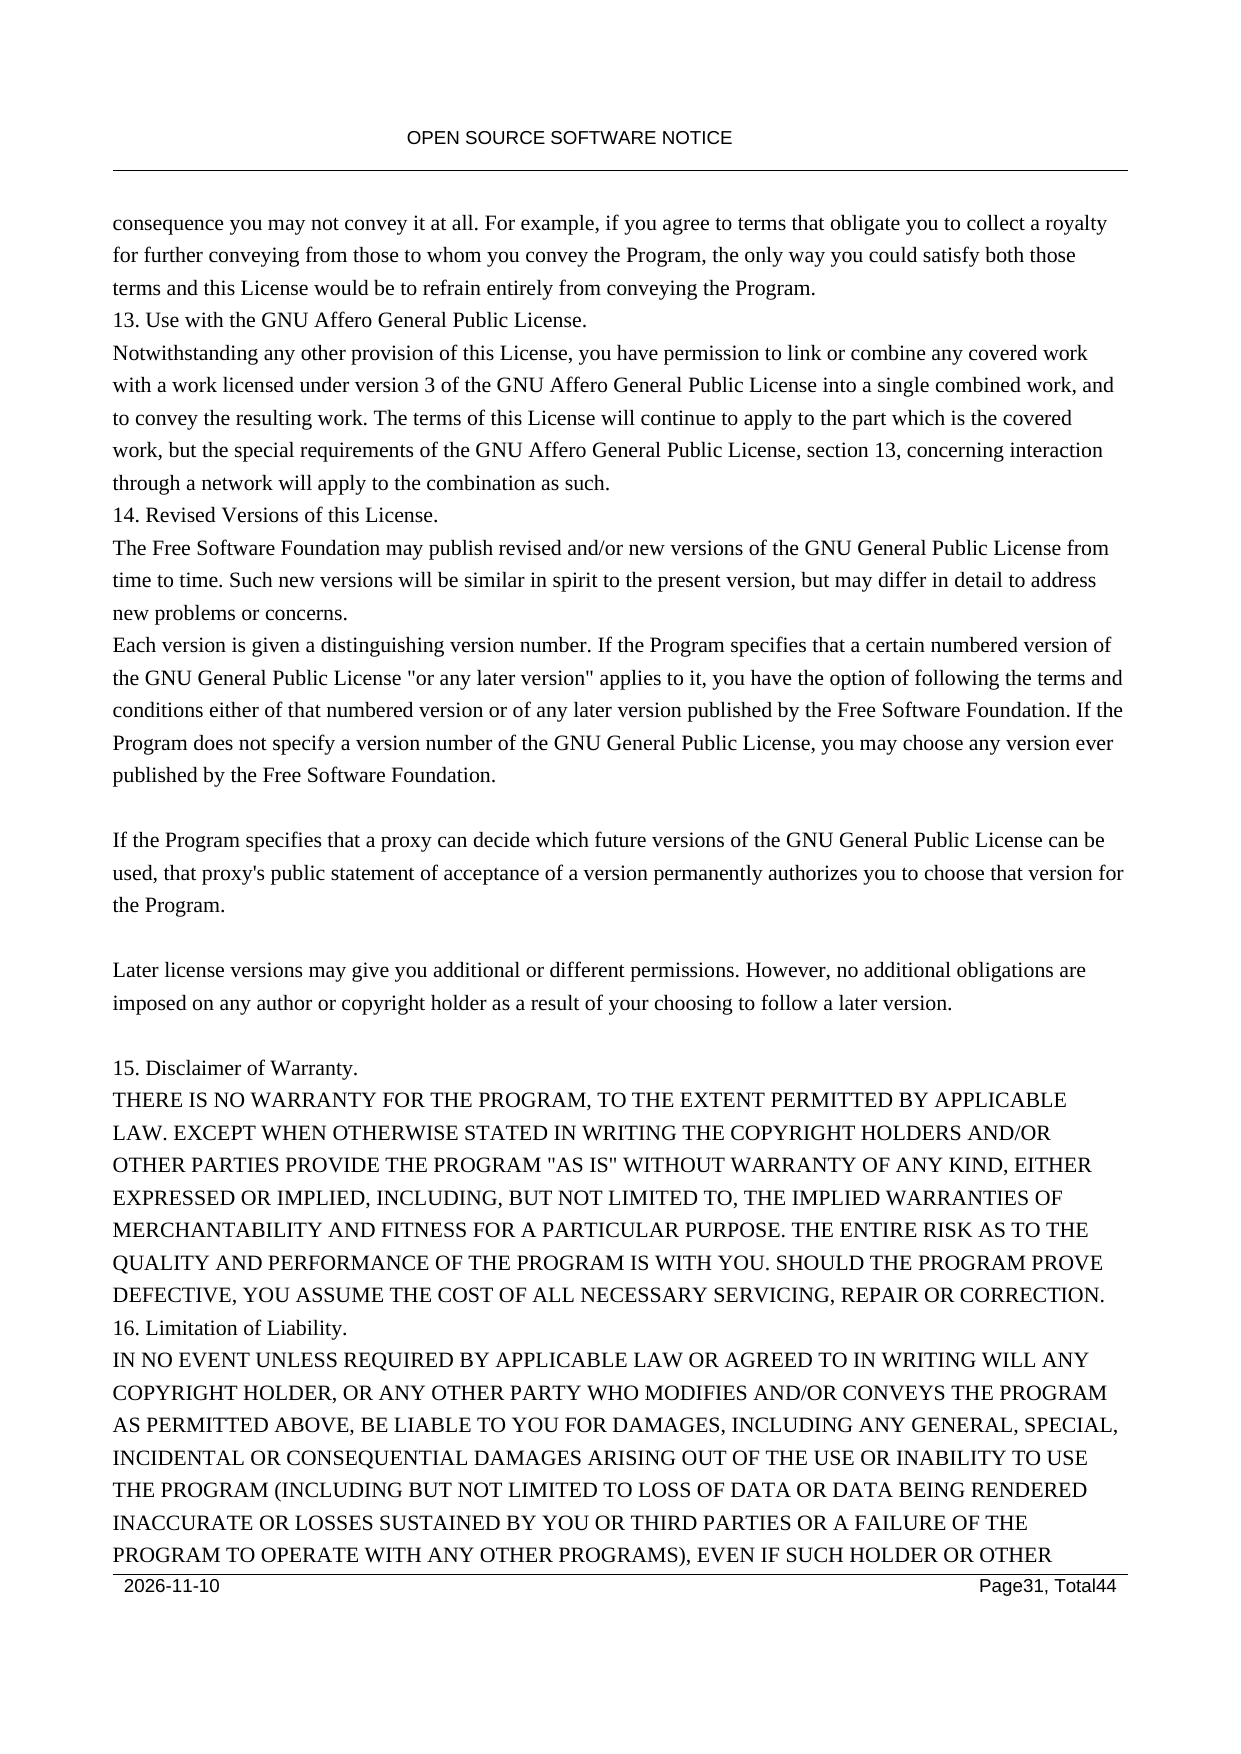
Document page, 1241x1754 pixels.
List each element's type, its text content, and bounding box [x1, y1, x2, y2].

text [112, 206, 1128, 304]
text If the Program specifies that a proxy can decide which future versions of the GNU General Public License can be used, that proxy's public statement of acceptance of a version permanently authorizes you to choose that version for the Program. [112, 824, 1128, 921]
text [112, 1344, 1128, 1571]
text 15. Disclaimer of Warranty. [112, 1051, 1128, 1084]
text Notwithstanding any other provision of this License, you have permission to link or combine any covered work with a work licensed under version 3 of the GNU Affero General Public License into a single combined work, and to convey the resulting work. The terms of this License will continue to apply to the part which is the covered work, but the special requirements of the GNU Affero General Public License, section 13, concerning interaction through a network will apply to the combination as such. [112, 336, 1128, 499]
text 14. Revised Versions of this License. [112, 499, 1128, 531]
text 13. Use with the GNU Affero General Public License. [112, 304, 1128, 336]
text 16. Limitation of Liability. [112, 1311, 1128, 1344]
text Each version is given a distinguishing version number. If the Program specifies that a certain numbered version of the GNU General Public License "or any later version" applies to it, you have the option of following the terms and conditions either of that numbered version or of any later version published by the Free Software Foundation. If the Program does not specify a version number of the GNU General Public License, you may choose any version ever published by the Free Software Foundation. [112, 629, 1128, 791]
text Later license versions may give you additional or different permissions. However, no additional obligations are imposed on any author or copyright holder as a result of your choosing to follow a later version. [112, 954, 1128, 1019]
text The Free Software Foundation may publish revised and/or new versions of the GNU General Public License from time to time. Such new versions will be similar in spirit to the present version, but may differ in detail to address new problems or concerns. [112, 531, 1128, 629]
text THERE IS NO WARRANTY FOR THE PROGRAM, TO THE EXTENT PERMITTED BY APPLICABLE LAW. EXCEPT WHEN OTHERWISE STATED IN WRITING THE COPYRIGHT HOLDERS AND/OR OTHER PARTIES PROVIDE THE PROGRAM "AS IS" WITHOUT WARRANTY OF ANY KIND, EITHER EXPRESSED OR IMPLIED, INCLUDING, BUT NOT LIMITED TO, THE IMPLIED WARRANTIES OF MERCHANTABILITY AND FITNESS FOR A PARTICULAR PURPOSE. THE ENTIRE RISK AS TO THE QUALITY AND PERFORMANCE OF THE PROGRAM IS WITH YOU. SHOULD THE PROGRAM PROVE DEFECTIVE, YOU ASSUME THE COST OF ALL NECESSARY SERVICING, REPAIR OR CORRECTION. [112, 1084, 1128, 1311]
